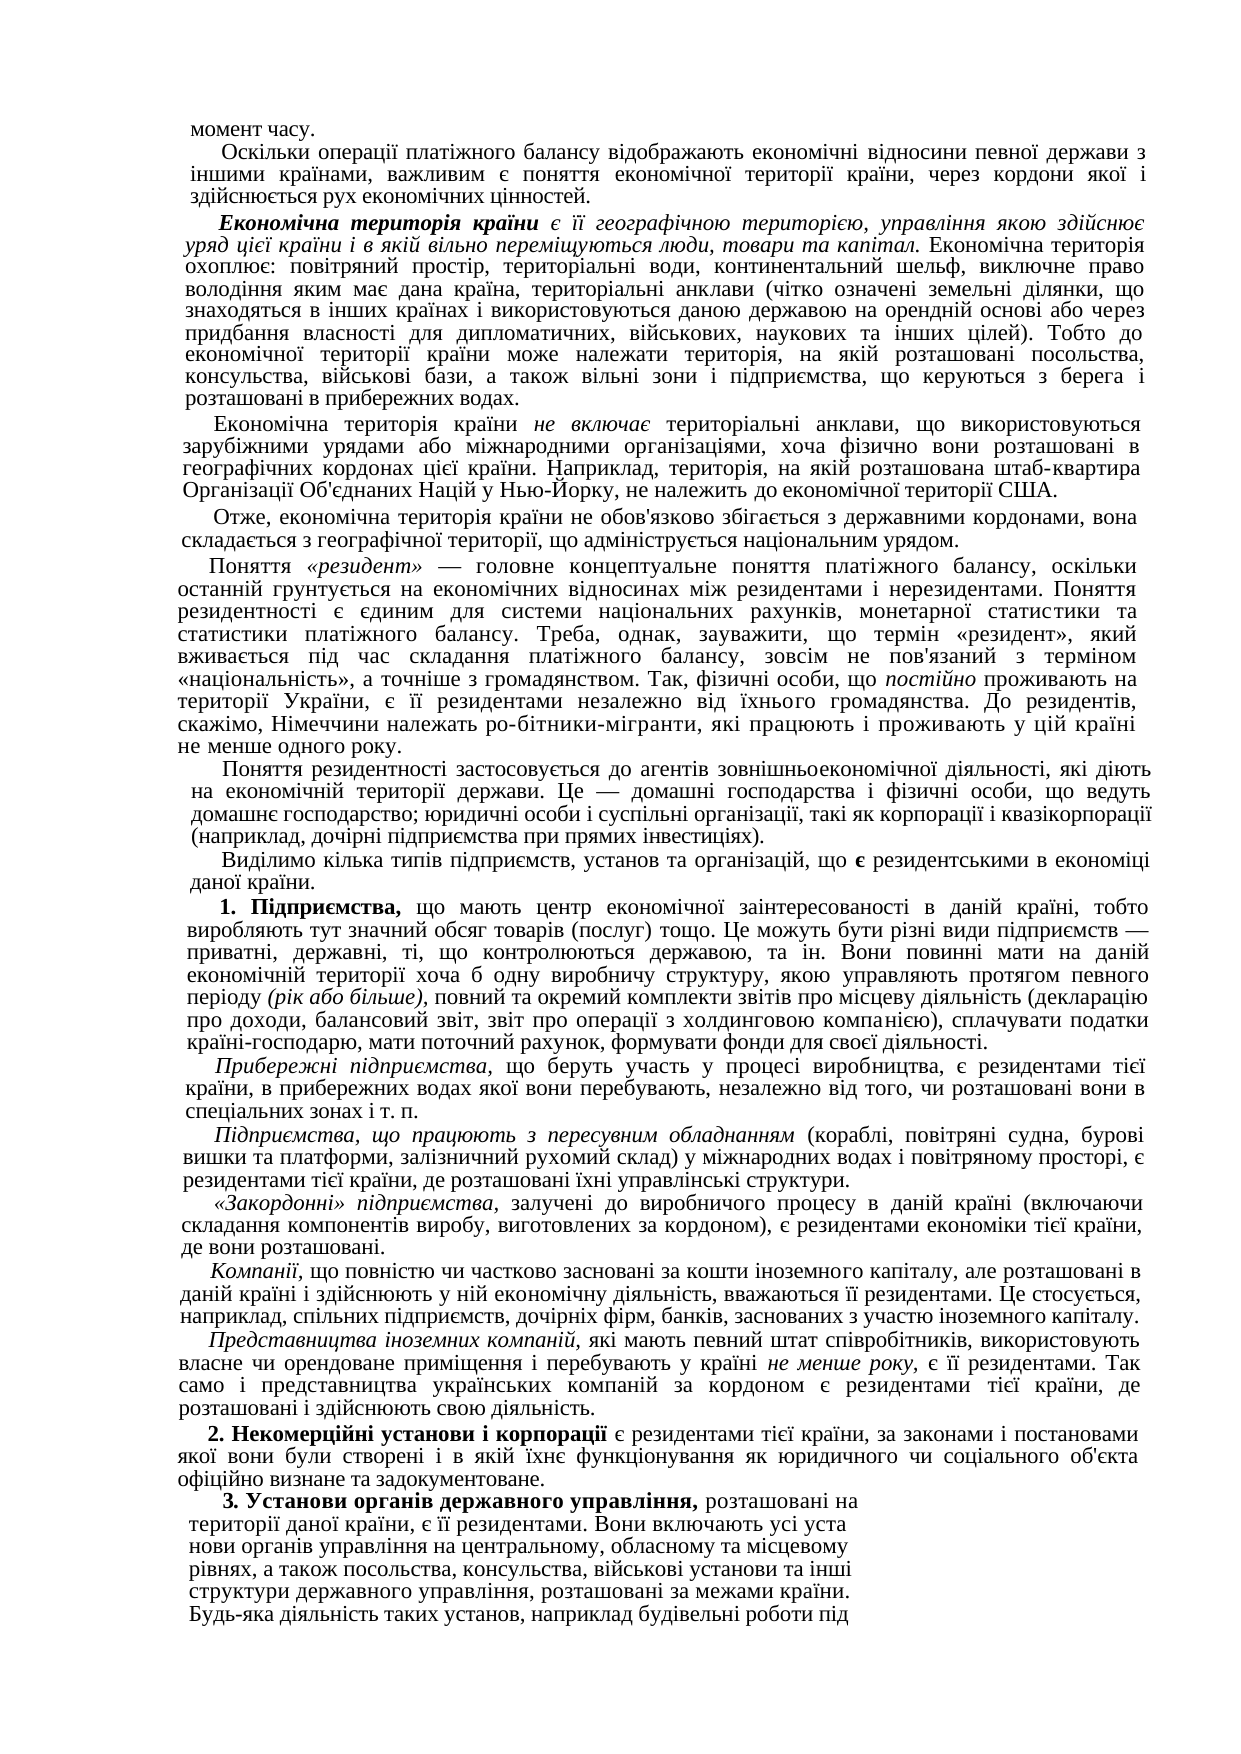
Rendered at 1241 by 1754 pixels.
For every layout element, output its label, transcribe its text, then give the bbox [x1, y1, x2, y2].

text Представництва іноземних компаній, які мають певний штат співробітників, використовують власне чи орендоване приміщення і перебувають у країні не менше року, є її резидентами. Так само і представництва українських компаній за кордоном є резидентами тієї країни, де розташовані і здійснюють свою діяльність. [178, 1330, 1141, 1420]
text Економічна територія країни є її географічною територією, управління якою здійснює уряд цієї країни і в якій вільно переміщуються люди, товари та капітал. Економічна територія охоплює: повітряний простір, територіальні води, континентальний шельф, виключне право володіння яким має дана країна, територіальні анклави (чітко означені земельні ділянки, що знаходяться в інших країнах і використовуються даною державою на орендній основі або через придбання власності для дипломатичних, військових, наукових та інших цілей). Тобто до економічної території країни може належати територія, на якій розташовані посольства, консульства, військові бази, а також вільні зони і підприємства, що керуються з берега і розташовані в прибережних водах. [185, 212, 1145, 410]
text Виділимо кілька типів підприємств, установ та організацій, що є резидентськими в економіці даної країни. [190, 849, 1150, 894]
text Підприємства, що працюють з пересувним обладнанням (кораблі, повітряні судна, бурові вишки та платформи, залізничний рухомий склад) у міжнародних водах і повітряному просторі, є резидентами тієї країни, де розташовані їхні управлінські структури. [183, 1124, 1145, 1192]
text 2. Некомерційні установи і корпорації є резидентами тієї країни, за законами і постановами якої вони були створені і в якій їхнє функціонування як юридичного чи соціального об'єкта офіційно визнане та задокументоване. [177, 1423, 1139, 1491]
text «Закордонні» підприємства, залучені до виробничого процесу в даній країні (включаючи складання компонентів виробу, виготовлених за кордоном), є резидентами економіки тієї країни, де вони розташовані. [181, 1193, 1143, 1259]
text Отже, економічна територія країни не обов'язково збігається з державними кордонами, вона складається з географічної території, що адмініструється національним урядом. [181, 507, 1139, 552]
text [190, 118, 1148, 141]
text Економічна територія країни не включає територіальні анклави, що використовуються зарубіжними урядами або міжнародними організаціями, хоча фізично вони розташовані в географічних кордонах цієї країни. Наприклад, територія, на якій розташована штаб-квартира Організації Об'єднаних Націй у Нью-Йорку, не належить до економічної території США. [182, 414, 1141, 502]
text Поняття «резидент» — головне концептуальне поняття платіжного балансу, оскільки останній грунтується на економічних відносинах між резидентами і нерезидентами. Поняття резидентності є єдиним для системи національних рахунків, монетарної статистики та статистики платіжного балансу. Треба, однак, зауважити, що термін «резидент», який вживається під час складання платіжного балансу, зовсім не пов'язаний з терміном «національність», а точніше з громадянством. Так, фізичні особи, що постійно проживають на території України, є її резидентами незалежно від їхнього громадянства. До резидентів, скажімо, Німеччини належать ро-бітники-мігранти, які працюють і проживають у цій країні не менше одного року. [177, 556, 1137, 758]
text Прибережні підприємства, що беруть участь у процесі виробництва, є резидентами тієї країни, в прибережних водах якої вони перебувають, незалежно від того, чи розташовані вони в спеціальних зонах і т. п. [185, 1055, 1146, 1123]
text Компанії, що повністю чи частково засновані за кошти іноземного капіталу, але розташовані в даній країні і здійснюють у ній економічну діяльність, вважаються її резидентами. Це стосується, наприклад, спільних підприємств, дочірніх фірм, банків, заснованих з участю іноземного капіталу. [180, 1261, 1142, 1328]
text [189, 1491, 1152, 1626]
text Оскільки операції платіжного балансу відображають економічні відносини певної держави з іншими країнами, важливим є поняття економічної території країни, через кордони якої і здійснюється рух економічних цінностей. [190, 142, 1147, 208]
text 1. Підприємства, що мають центр економічної заінтересованості в даній країні, тобто виробляють тут значний обсяг товарів (послуг) тощо. Це можуть бути різні види підприємств — приватні, державні, ті, що контролюються державою, та ін. Вони повинні мати на даній економічній території хоча б одну виробничу структуру, якою управляють протягом певного періоду (рік або більше), повний та окремий комплекти звітів про місцеву діяльність (декларацію про доходи, балансовий звіт, звіт про операції з холдинговою компанією), сплачувати податки країні-господарю, мати поточний рахунок, формувати фонди для своєї діяльності. [187, 897, 1149, 1054]
text Поняття резидентності застосовується до агентів зовнішньоекономічної діяльності, які діють на економічній території держави. Це — домашні господарства і фізичні особи, що ведуть домашнє господарство; юридичні особи і суспільні організації, такі як корпорації і квазікорпорації (наприклад, дочірні підприємства при прямих інвестиціях). [191, 758, 1152, 848]
